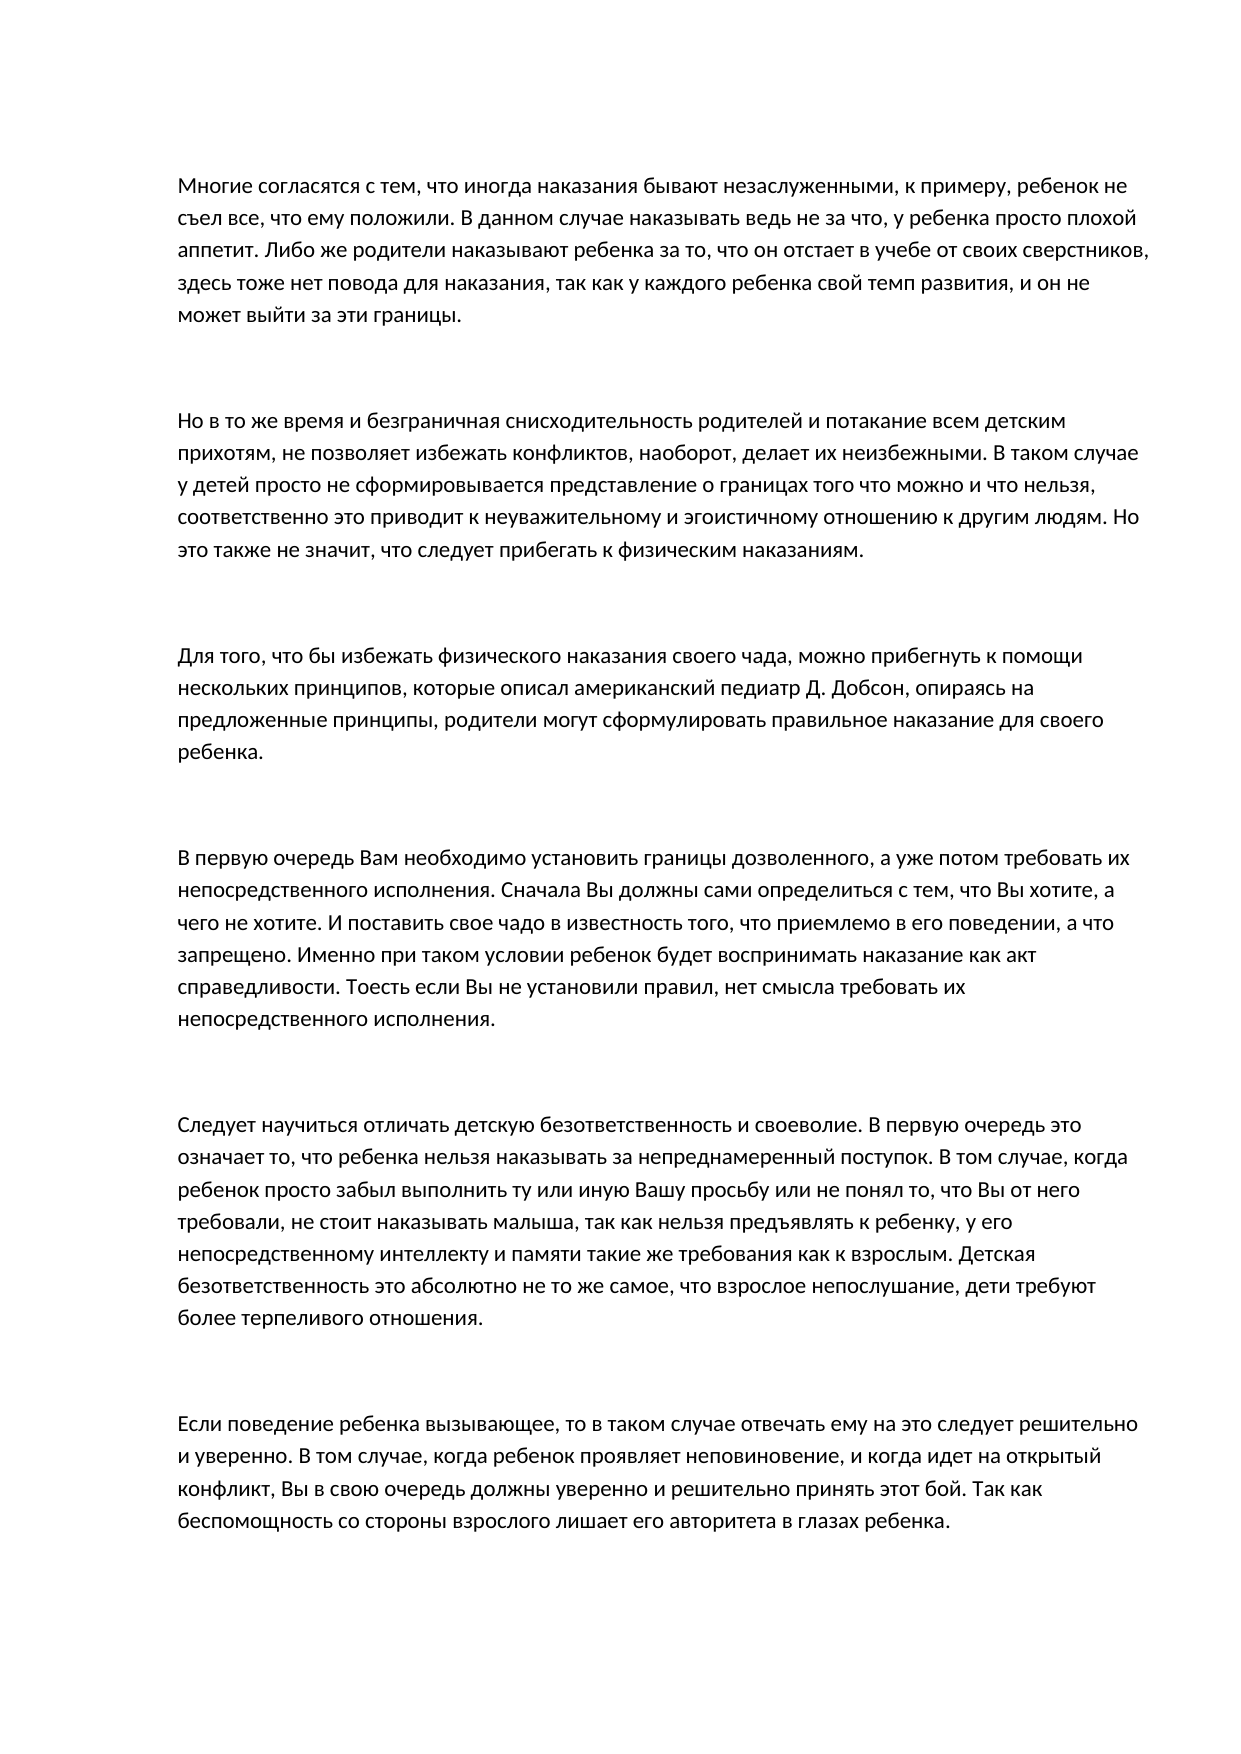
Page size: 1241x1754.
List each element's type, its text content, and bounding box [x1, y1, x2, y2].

text Следует научиться отличать детскую безответственность и своеволие. В первую очередь это означает то, что ребенка нельзя наказывать за непреднамеренный поступок. В том случае, когда ребенок просто забыл выполнить ту или иную Вашу просьбу или не понял то, что Вы от него требовали, не стоит наказывать малыша, так как нельзя предъявлять к ребенку, у его непосредственному интеллекту и памяти такие же требования как к взрослым. Детская безответственность это абсолютно не то же самое, что взрослое непослушание, дети требуют более терпеливого отношения. [177, 1110, 1152, 1331]
text В первую очередь Вам необходимо установить границы дозволенного, а уже потом требовать их непосредственного исполнения. Сначала Вы должны сами определиться с тем, что Вы хотите, а чего не хотите. И поставить свое чадо в известность того, что приемлемо в его поведении, а что запрещено. Именно при таком условии ребенок будет воспринимать наказание как акт справедливости. Тоесть если Вы не установили правил, нет смысла требовать их непосредственного исполнения. [177, 843, 1152, 1032]
text Для того, что бы избежать физического наказания своего чада, можно прибегнуть к помощи нескольких принципов, которые описал американский педиатр Д. Добсон, опираясь на предложенные принципы, родители могут сформулировать правильное наказание для своего ребенка. [177, 641, 1152, 765]
text Если поведение ребенка вызывающее, то в таком случае отвечать ему на это следует решительно и уверенно. В том случае, когда ребенок проявляет неповиновение, и когда идет на открытый конфликт, Вы в свою очередь должны уверенно и решительно принять этот бой. Так как беспомощность со стороны взрослого лишает его авторитета в глазах ребенка. [177, 1409, 1152, 1534]
text Но в то же время и безграничная снисходительность родителей и потакание всем детским прихотям, не позволяет избежать конфликтов, наоборот, делает их неизбежными. В таком случае у детей просто не сформировывается представление о границах того что можно и что нельзя, соответственно это приводит к неуважительному и эгоистичному отношению к другим людям. Но это также не значит, что следует прибегать к физическим наказаниям. [177, 406, 1152, 563]
text Многие согласятся с тем, что иногда наказания бывают незаслуженными, к примеру, ребенок не съел все, что ему положили. В данном случае наказывать ведь не за что, у ребенка просто плохой аппетит. Либо же родители наказывают ребенка за то, что он отстает в учебе от своих сверстников, здесь тоже нет повода для наказания, так как у каждого ребенка свой темп развития, и он не может выйти за эти границы. [177, 171, 1152, 328]
